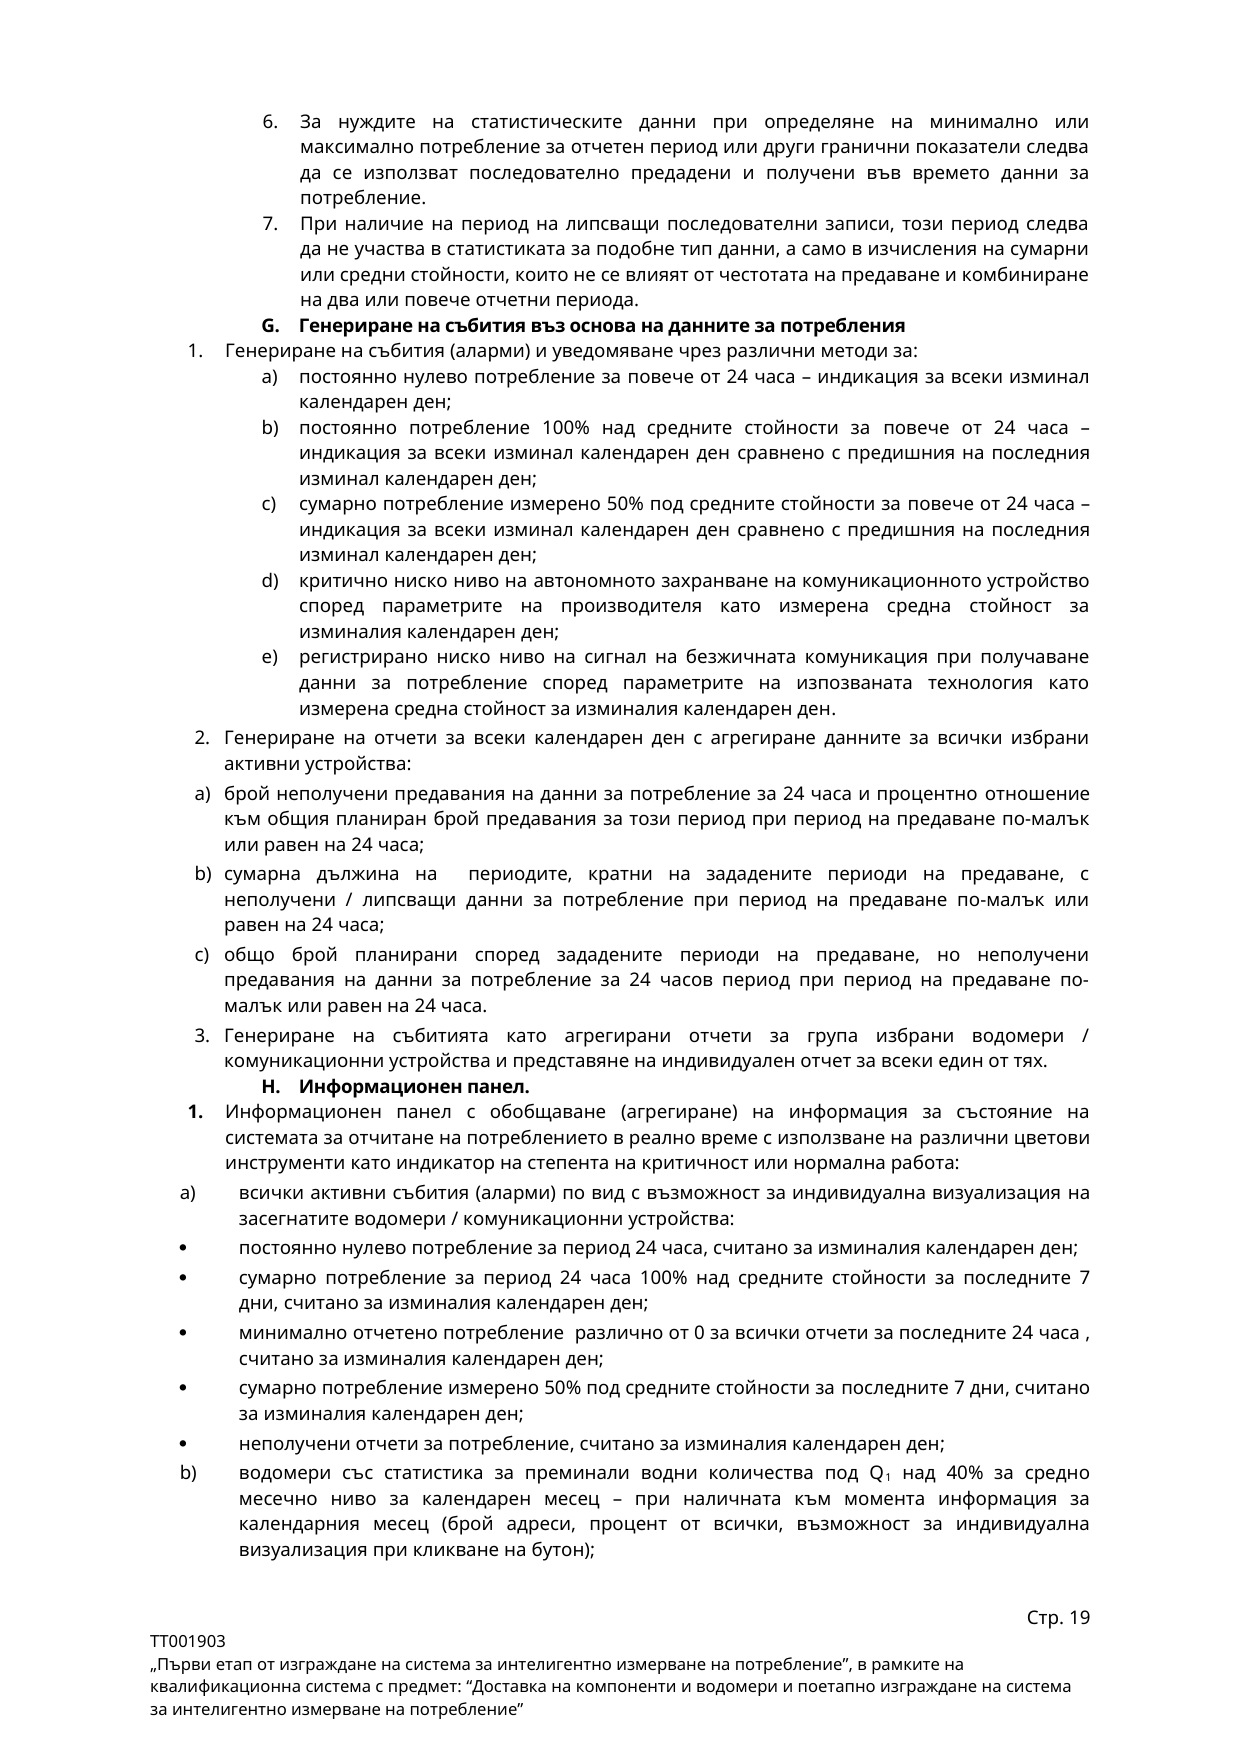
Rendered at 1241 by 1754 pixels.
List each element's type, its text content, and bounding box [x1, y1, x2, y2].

list всички активни събития (аларми) по вид с възможност за индивидуална визуализация на засегнатите водомери / комуникационни устройства: [179, 1179, 1090, 1230]
list минимално отчетено потребление различно от 0 за всички отчети за последните 24 часа , считано за изминалия календарен ден; [179, 1319, 1090, 1370]
list Генериране на събитията като агрегирани отчети за група избрани водомери / комуникационни устройства и представяне на индивидуален отчет за всеки един от тях. [194, 1022, 1090, 1073]
list сумарно потребление за период 24 часа 100% над средните стойности за последните 7 дни, считано за изминалия календарен ден; [179, 1264, 1090, 1315]
list При наличие на период на липсващи последователни записи, този период следва да не участва в статистиката за подобне тип данни, а само в изчисления на сумарни или средни стойности, които не се влияят от честотата на предаване и комбиниране на два или повече отчетни периода. [262, 210, 1090, 312]
list постоянно нулево потребление за повече от 24 часа – индикация за всеки изминал календарен ден; [261, 363, 1090, 414]
list За нуждите на статистическите данни при определяне на минимално или максимално потребление за отчетен период или други гранични показатели следва да се използват последователно предадени и получени във времето данни за потребление. [262, 108, 1090, 210]
list неполучени отчети за потребление, считано за изминалия календарен ден; [179, 1430, 1090, 1455]
list Информационен панел с обобщаване (агрегиране) на информация за състояние на системата за отчитане на потреблението в реално време с използване на различни цветови инструменти като индикатор на степента на критичност или нормална работа: [187, 1098, 1090, 1175]
list Информационен панел. [261, 1073, 1090, 1098]
list сумарно потребление измерено 50% под средните стойности за последните 7 дни, считано за изминалия календарен ден; [179, 1374, 1090, 1426]
list постоянно нулево потребление за период 24 часа, считано за изминалия календарен ден; [179, 1234, 1090, 1260]
list постоянно потребление 100% над средните стойности за повече от 24 часа – индикация за всеки изминал календарен ден сравнено с предишния на последния изминал календaрен ден; [261, 414, 1090, 491]
list водомери със статистика за преминали водни количества под Q1 над 40% за средно месечно ниво за календарен месец – при наличната към момента информация за календарния месец (брой адреси, процент от всички, възможност за индивидуална визуализация при кликване на бутон); [179, 1459, 1090, 1562]
list Генериране на събития въз основа на данните за потребления [261, 312, 1090, 338]
list общо брой планирани според зададените периоди на предаване, но неполучени предавания на данни за потребление за 24 часов период при период на предаване по-малък или равен на 24 часа. [194, 941, 1090, 1018]
list Генериране на отчети за всеки календарен ден с агрегиране данните за всички избрани активни устройства: [194, 724, 1090, 776]
list брой неполучени предавания на данни за потребление за 24 часа и процентно отношение към общия планиран брой предавания за този период при период на предаване по-малък или равен на 24 часа; [194, 780, 1090, 856]
list Генериране на събития (аларми) и уведомяване чрез различни методи за: [187, 338, 1090, 363]
list регистрирано ниско ниво на сигнал на безжичната комуникация при получаване данни за потребление според параметрите на изпозваната технология като измерена средна стойност за изминалия календарен ден. [261, 644, 1090, 720]
list критично ниско ниво на автономното захранване на комуникационното устройство според параметрите на производителя като измерена средна стойност за изминалия календарен ден; [261, 567, 1090, 644]
list сумарно потребление измерено 50% под средните стойности за повече от 24 часа – индикация за всеки изминал календарен ден сравнено с предишния на последния изминал календaрен ден; [261, 491, 1090, 567]
list сумарна дължина на периодите, кратни на зададените периоди на предаване, с неполучени / липсващи данни за потребление при период на предаване по-малък или равен на 24 часа; [194, 861, 1090, 937]
